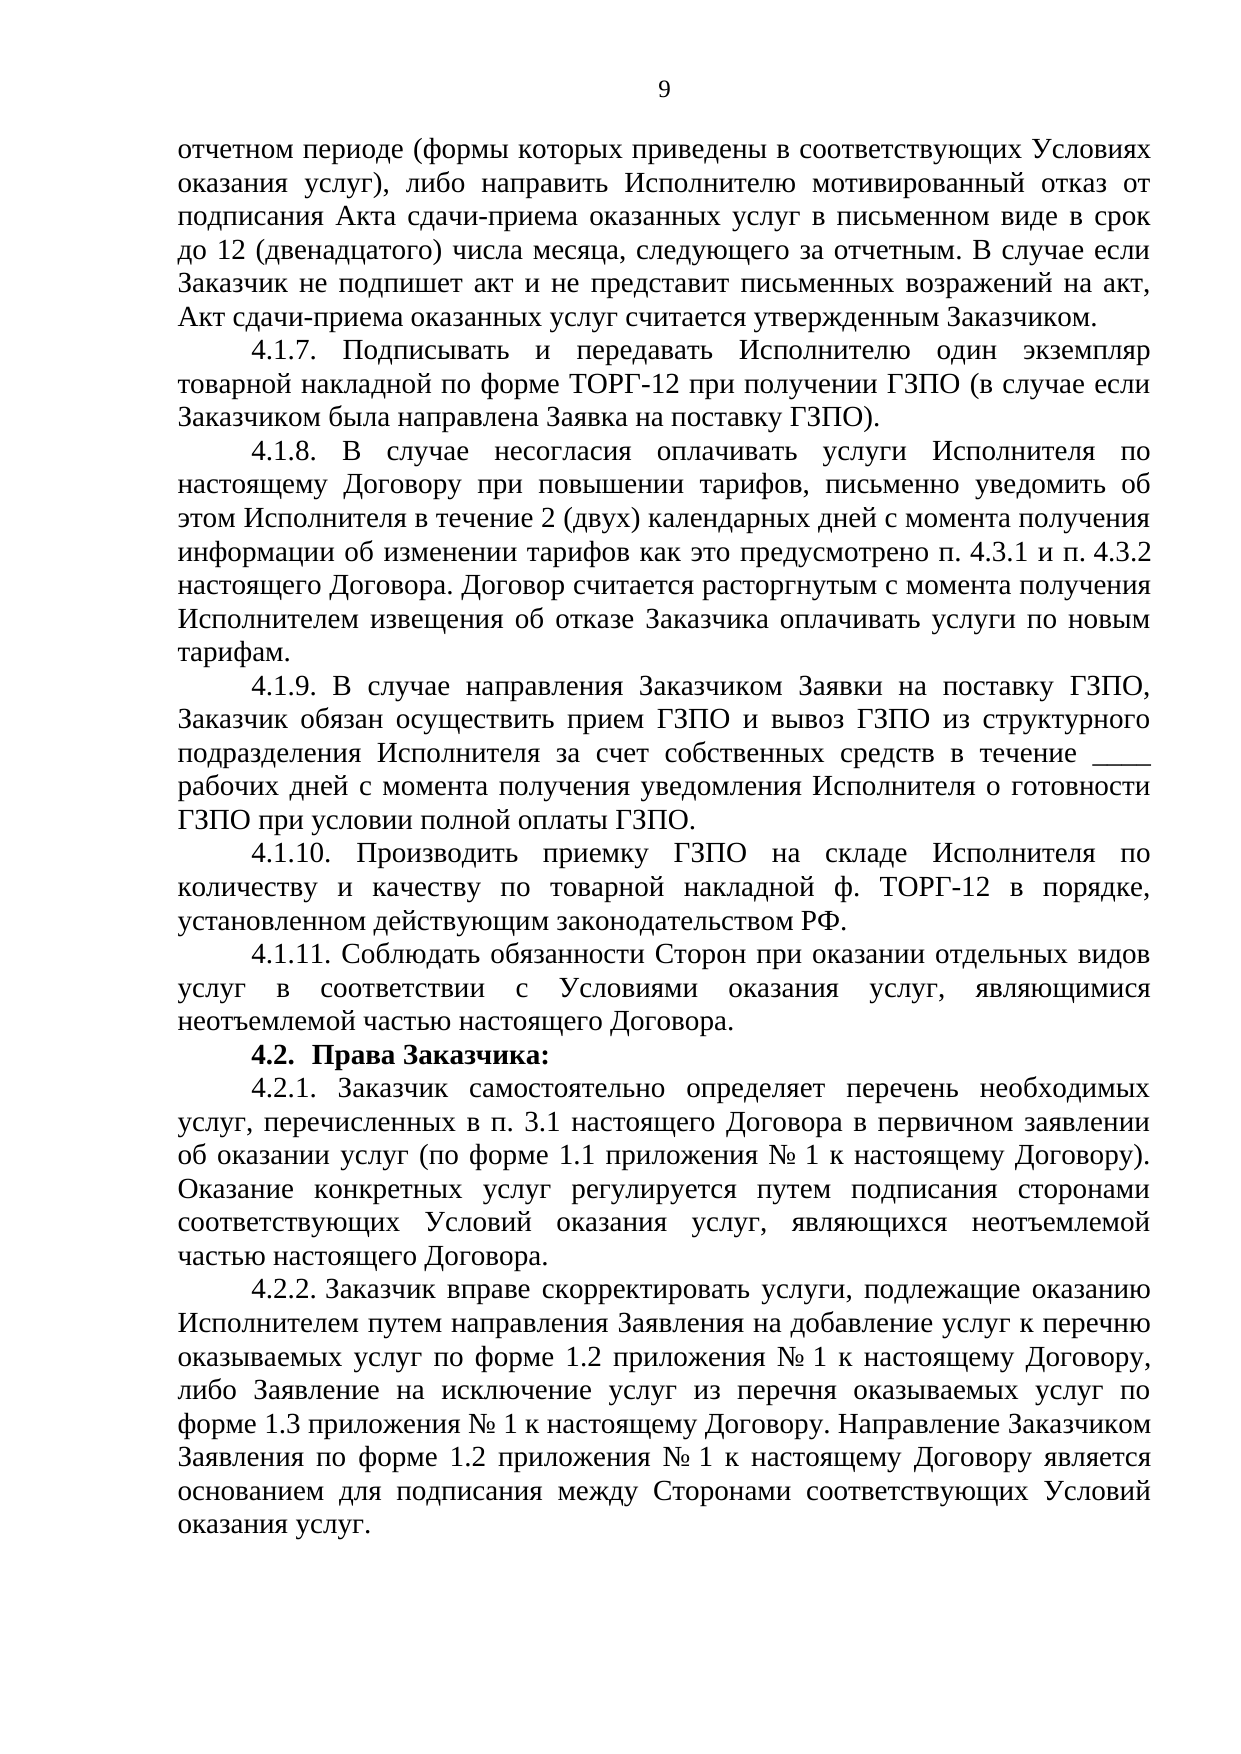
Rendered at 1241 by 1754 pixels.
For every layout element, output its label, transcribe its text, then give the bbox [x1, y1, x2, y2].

text 4.2.1. Заказчик самостоятельно определяет перечень необходимых услуг, перечисленных в п. 3.1 настоящего Договора в первичном заявлении об оказании услуг (по форме 1.1 приложения № 1 к настоящему Договору). Оказание конкретных услуг регулируется путем подписания сторонами соответствующих Условий оказания услуг, являющихся неотъемлемой частью настоящего Договора. [177, 1070, 1151, 1272]
list Заказчик вправе скорректировать услуги, подлежащие оказанию Исполнителем путем направления Заявления на добавление услуг к перечню оказываемых услуг по форме 1.2 приложения № 1 к настоящему Договору, либо Заявление на исключение услуг из перечня оказываемых услуг по форме 1.3 приложения № 1 к настоящему Договору. Направление Заказчиком Заявления по форме 1.2 приложения № 1 к настоящему Договору является основанием для подписания между Сторонами соответствующих Условий оказания услуг. [177, 1272, 1152, 1540]
text 4.1.11. Соблюдать обязанности Сторон при оказании отдельных видов услуг в соответствии с Условиями оказания услуг, являющимися неотъемлемой частью настоящего Договора. [177, 936, 1152, 1037]
list Права Заказчика: [177, 1037, 1152, 1070]
text 4.1.10. Производить приемку ГЗПО на складе Исполнителя по количеству и качеству по товарной накладной ф. ТОРГ-12 в порядке, установленном действующим законодательством РФ. [177, 836, 1152, 936]
text 4.1.9. В случае направления Заказчиком Заявки на поставку ГЗПО, Заказчик обязан осуществить прием ГЗПО и вывоз ГЗПО из структурного подразделения Исполнителя за счет собственных средств в течение ____ рабочих дней с момента получения уведомления Исполнителя о готовности ГЗПО при условии полной оплаты ГЗПО. [177, 668, 1152, 836]
text 4.1.8. В случае несогласия оплачивать услуги Исполнителя по настоящему Договору при повышении тарифов, письменно уведомить об этом Исполнителя в течение 2 (двух) календарных дней с момента получения информации об изменении тарифов как это предусмотрено п. 4.3.1 и п. 4.3.2 настоящего Договора. Договор считается расторгнутым с момента получения Исполнителем извещения об отказе Заказчика оплачивать услуги по новым тарифам. [177, 433, 1152, 668]
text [177, 131, 1152, 332]
text 4.1.7. Подписывать и передавать Исполнителю один экземпляр товарной накладной по форме ТОРГ-12 при получении ГЗПО (в случае если Заказчиком была направлена Заявка на поставку ГЗПО). [177, 332, 1152, 433]
